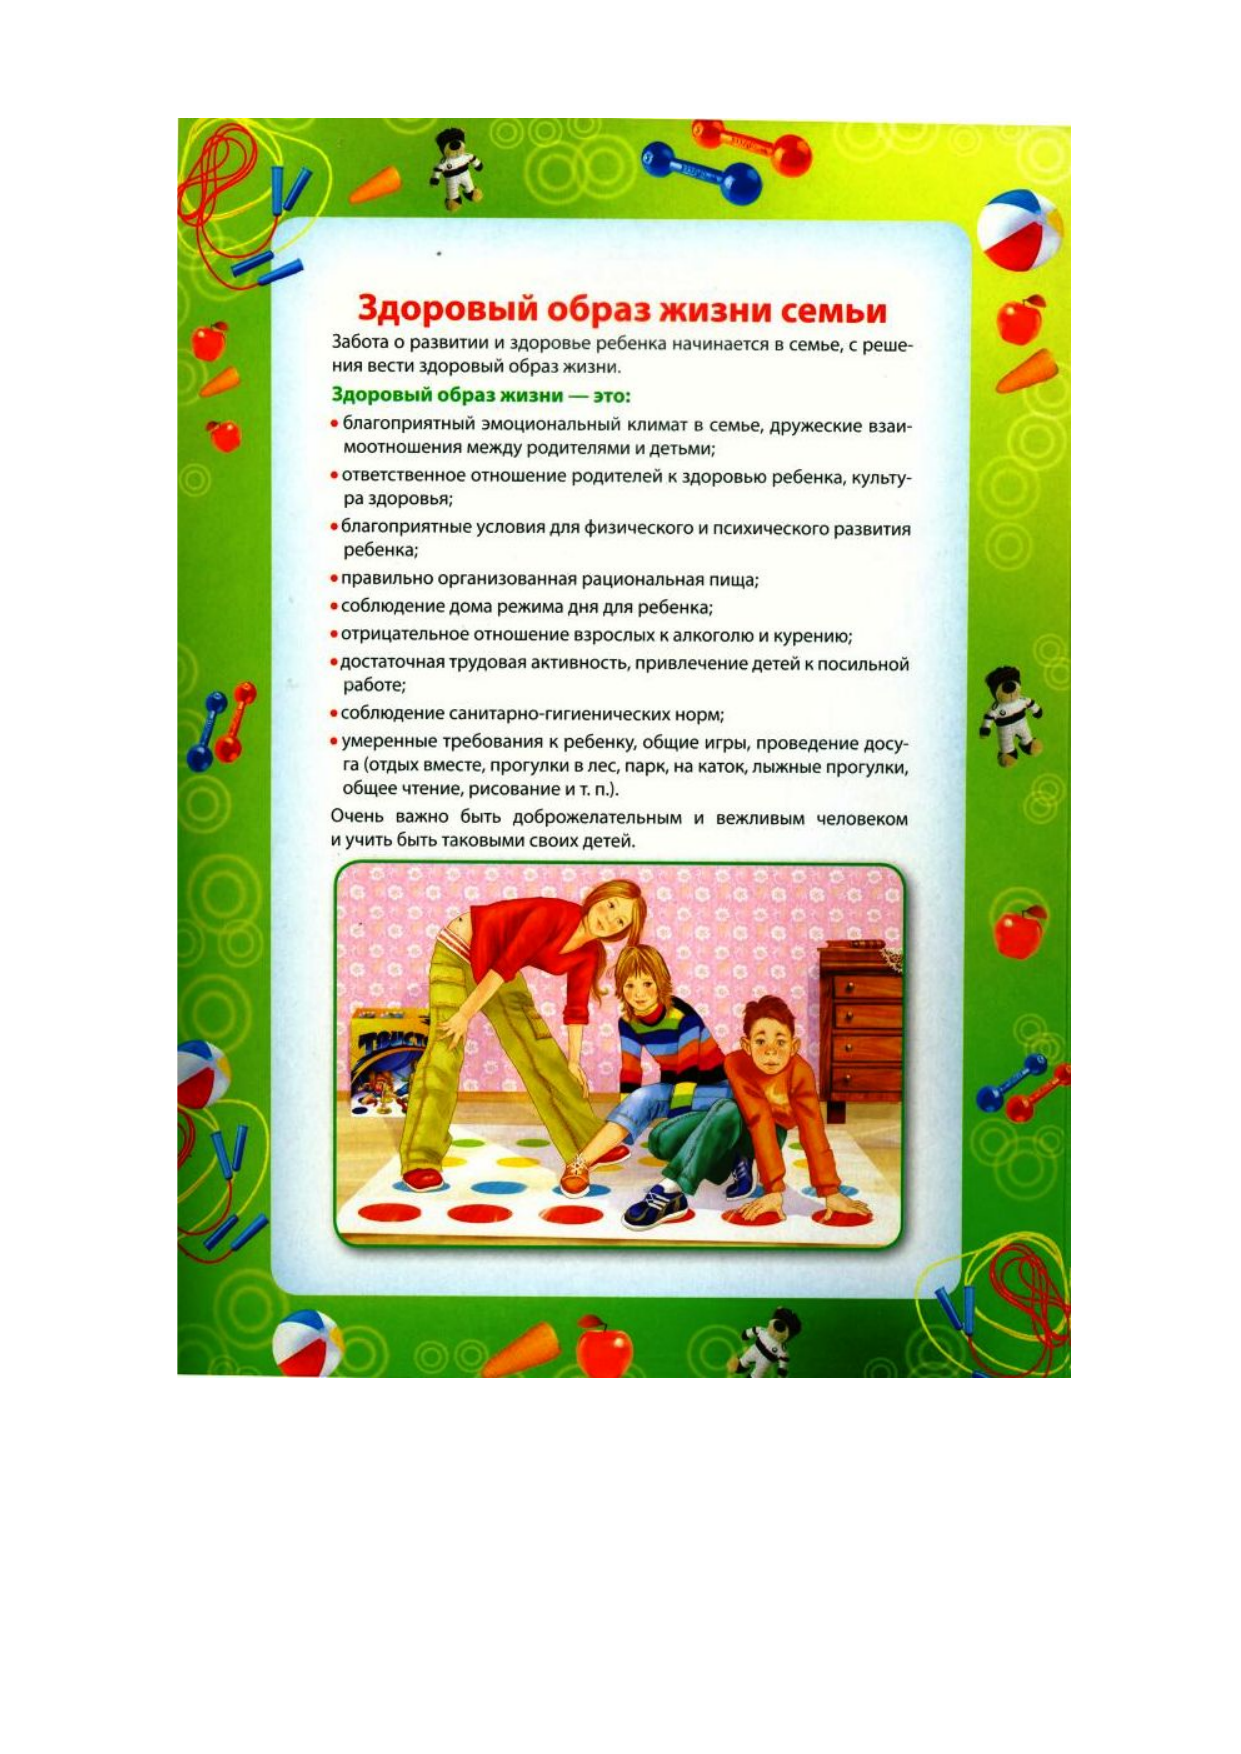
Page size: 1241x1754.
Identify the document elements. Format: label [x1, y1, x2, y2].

picture [177, 118, 1071, 1378]
